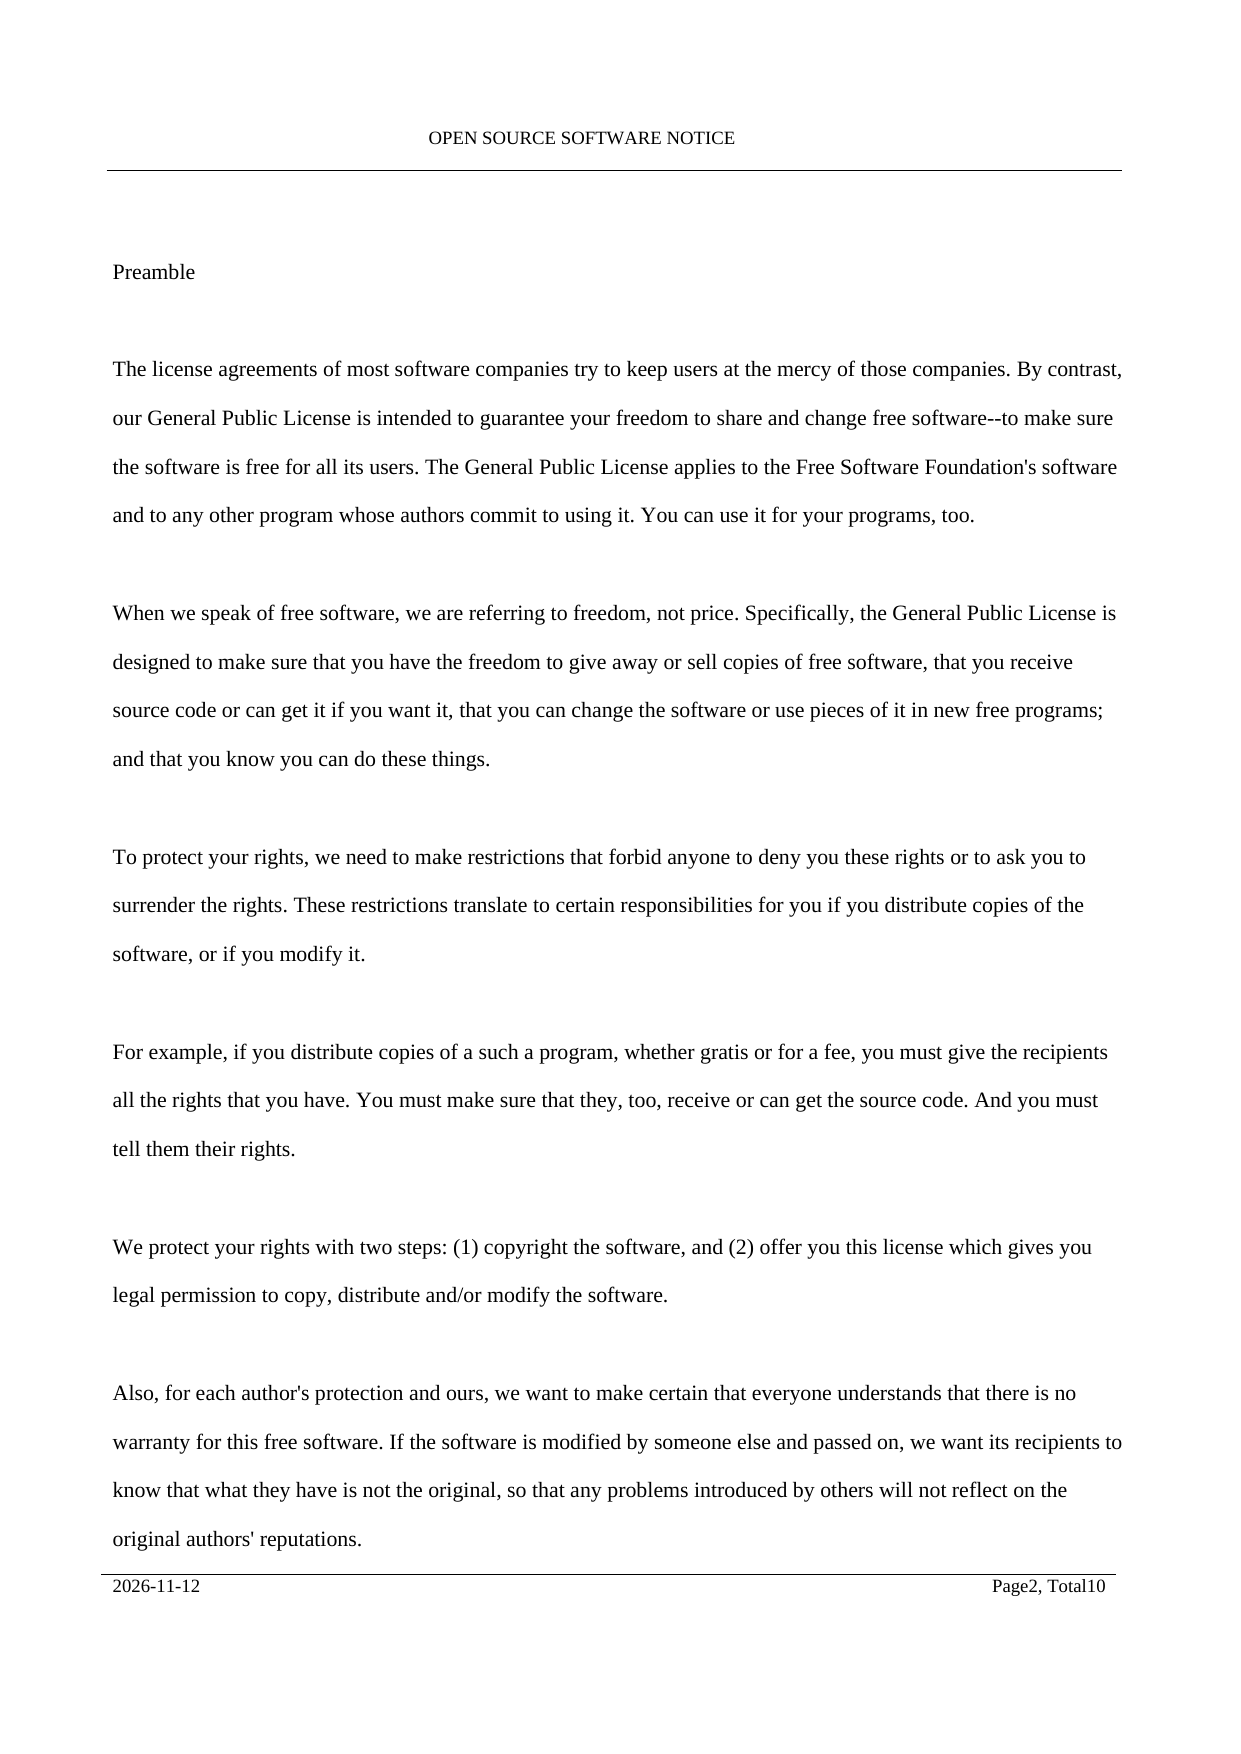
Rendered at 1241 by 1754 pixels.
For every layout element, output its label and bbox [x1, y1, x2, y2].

text [112, 206, 1128, 1555]
